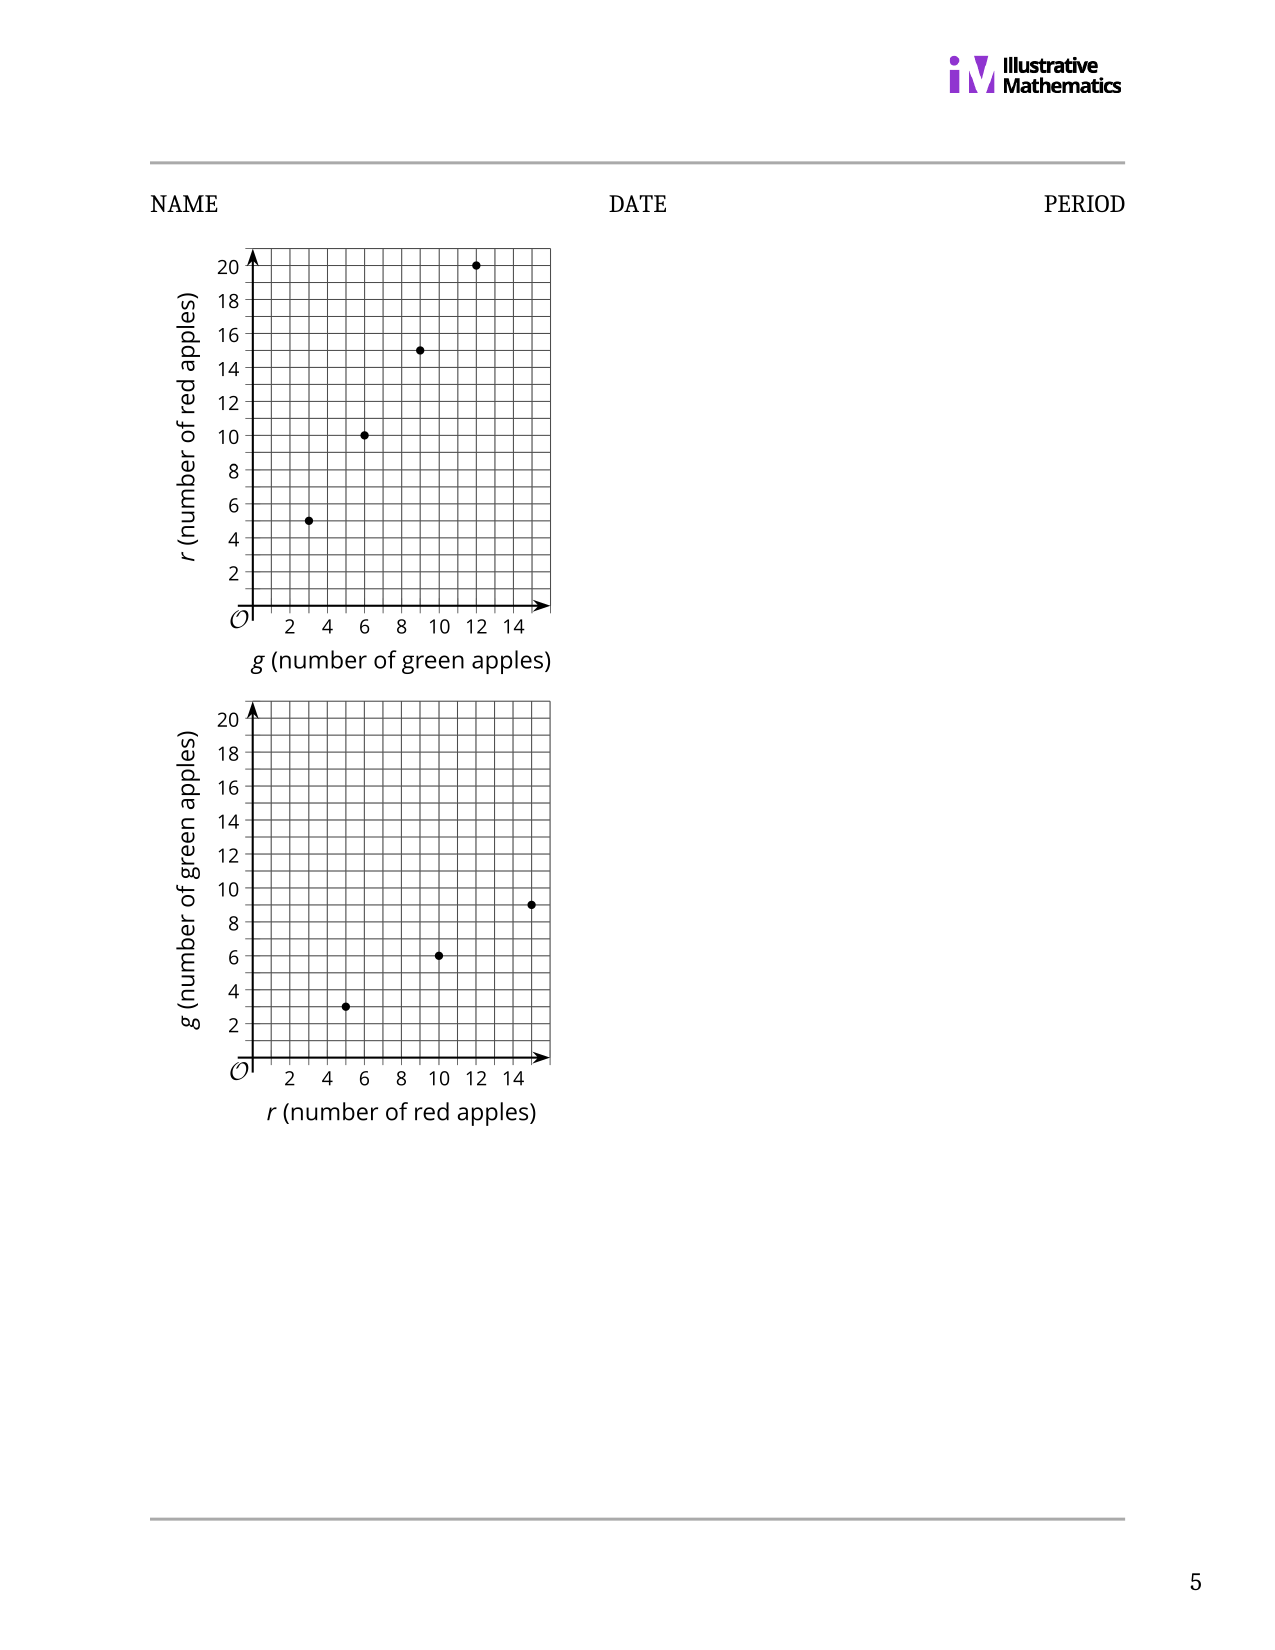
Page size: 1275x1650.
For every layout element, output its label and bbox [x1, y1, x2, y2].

picture [168, 700, 558, 1134]
picture [949, 55, 1121, 93]
picture [168, 247, 559, 682]
